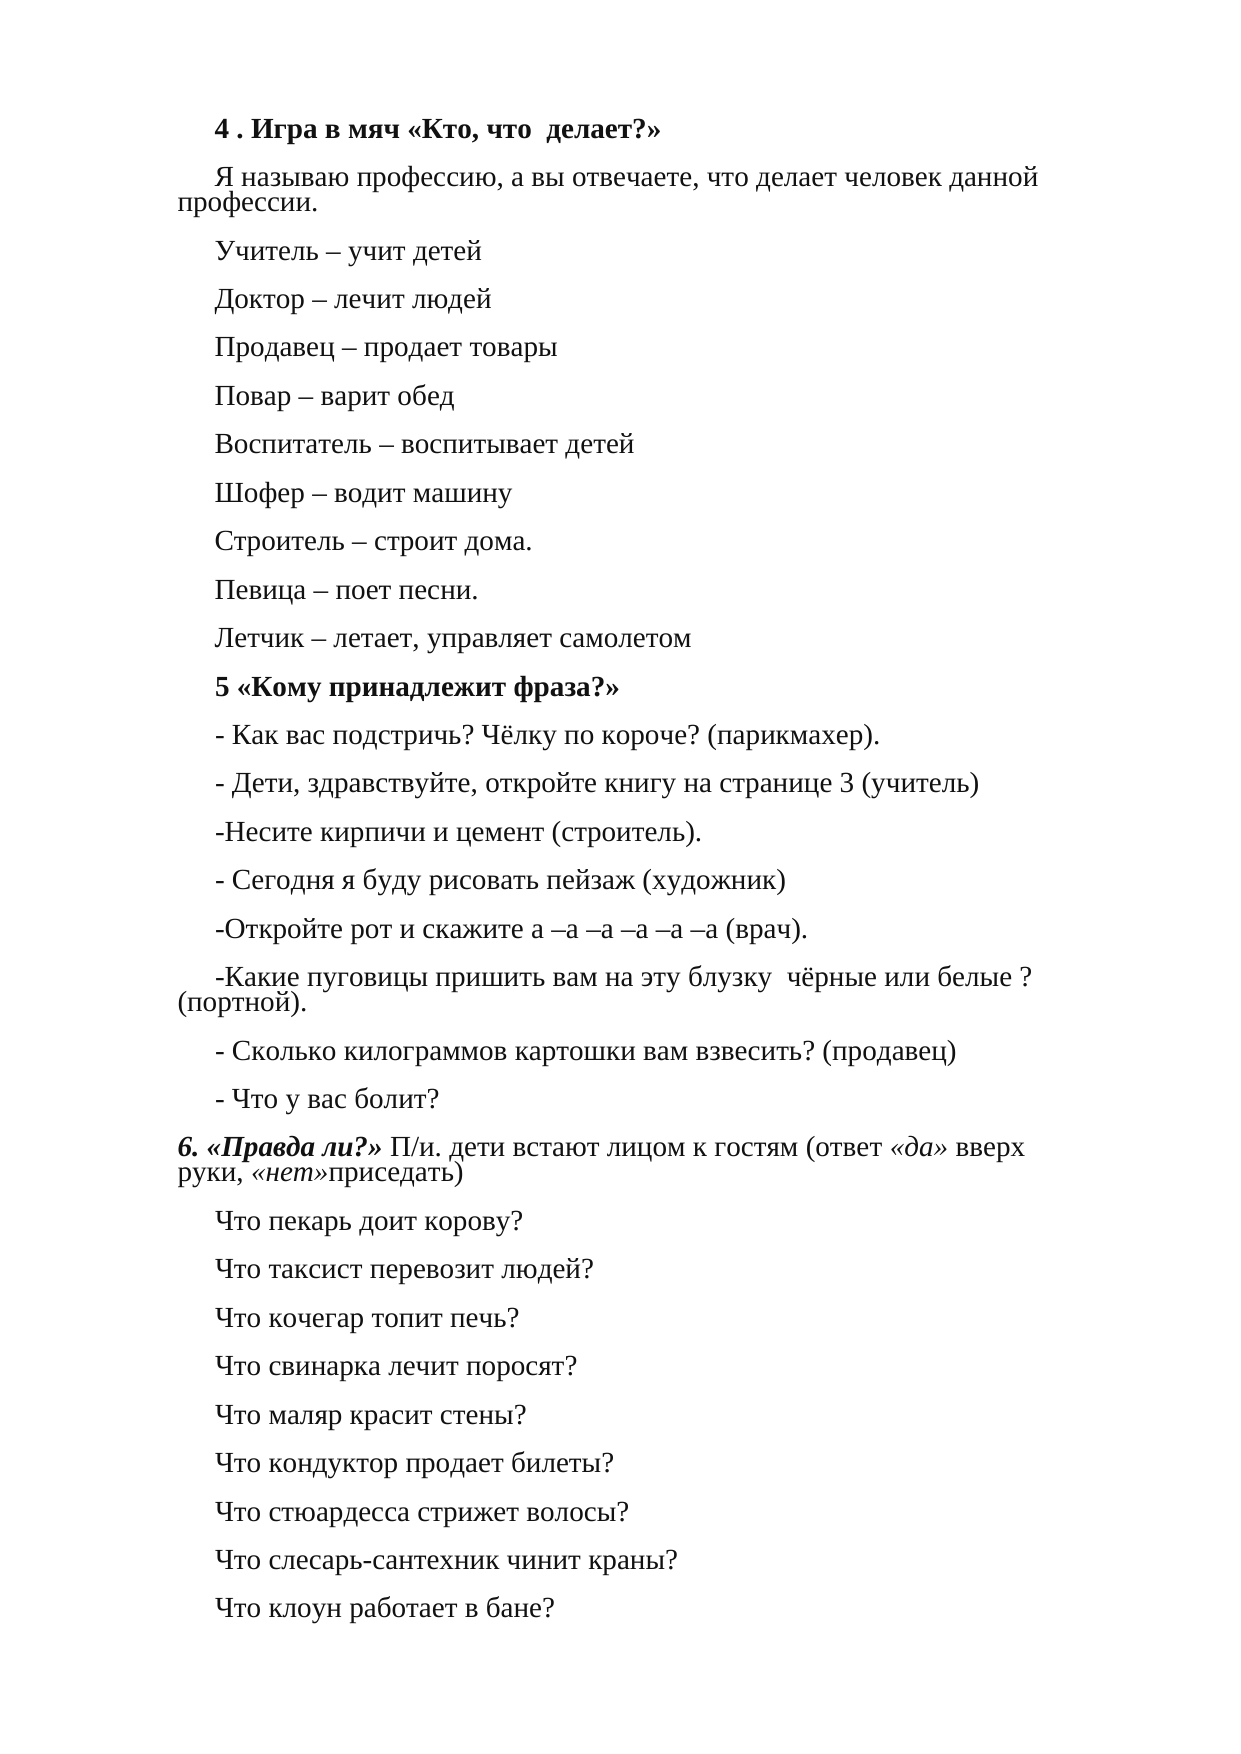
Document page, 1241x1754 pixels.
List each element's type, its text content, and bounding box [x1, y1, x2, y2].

text Воспитатель – воспитывает детей [177, 434, 1152, 459]
text Что свинарка лечит поросят? [177, 1356, 1152, 1381]
text - Дети, здравствуйте, откройте книгу на странице 3 (учитель) [248, 773, 868, 798]
text -Откройте рот и скажите а –а –а –а –а –а (врач). [729, 918, 1152, 943]
text - Как вас подстричь? Чёлку по короче? (парикмахер). [177, 724, 714, 749]
text Строитель – строит дома. [177, 531, 1152, 556]
text 5 «Кому принадлежит фраза?» [177, 676, 521, 701]
text Учитель – учит детей [177, 240, 1152, 265]
text -Несите кирпичи и цемент (строитель). [555, 821, 1152, 846]
text 5 «Кому принадлежит фраза?» [525, 676, 1152, 701]
text -Какие пуговицы пришить вам на эту блузку чёрные или белые ? (портной). [177, 967, 1152, 1017]
text Продавец – продает товары [177, 337, 1152, 362]
text Что клоун работает в бане? [177, 1598, 1152, 1623]
text Шофер – водит машину [269, 482, 1152, 507]
text Что кочегар топит печь? [177, 1307, 1152, 1332]
text - Дети, здравствуйте, откройте книгу на странице 3 (учитель) [865, 773, 1152, 798]
text Летчик – летает, управляет самолетом [177, 627, 1152, 652]
text - Сколько килограммов картошки вам взвесить? (продавец) [826, 1040, 1152, 1065]
text 4 . Игра в мяч «Кто, что делает?» [177, 118, 1152, 143]
text -Несите кирпичи и цемент (строитель). [177, 821, 558, 846]
text 6. «Правда ли?» П/и. дети встают лицом к гостям (ответ «да» вверх руки, «нет»приседать) [177, 1137, 1152, 1187]
text - Сегодня я буду рисовать пейзаж (художник) [177, 870, 649, 895]
text - Сегодня я буду рисовать пейзаж (художник) [646, 870, 1152, 895]
text Повар – варит обед [177, 385, 1152, 410]
text Доктор – лечит людей [177, 288, 1152, 313]
text Певица – поет песни. [177, 579, 1152, 604]
text Что стюардесса стрижет волосы? [177, 1501, 1152, 1526]
text - Сколько килограммов картошки вам взвесить? (продавец) [177, 1040, 829, 1065]
text Что кондуктор продает билеты? [177, 1452, 1152, 1477]
text Шофер – водит машину [177, 482, 266, 507]
text - Что у вас болит? [177, 1088, 1152, 1113]
text Что маляр красит стены? [177, 1404, 1152, 1429]
text Что таксист перевозит людей? [177, 1259, 1152, 1284]
text Я называю профессию, а вы отвечаете, что делает человек данной профессии. [177, 167, 1152, 217]
text Что слесарь-сантехник чинит краны? [177, 1549, 1152, 1574]
text -Откройте рот и скажите а –а –а –а –а –а (врач). [177, 918, 732, 943]
text Что пекарь доит корову? [177, 1210, 1152, 1235]
text - Как вас подстричь? Чёлку по короче? (парикмахер). [711, 724, 1152, 749]
